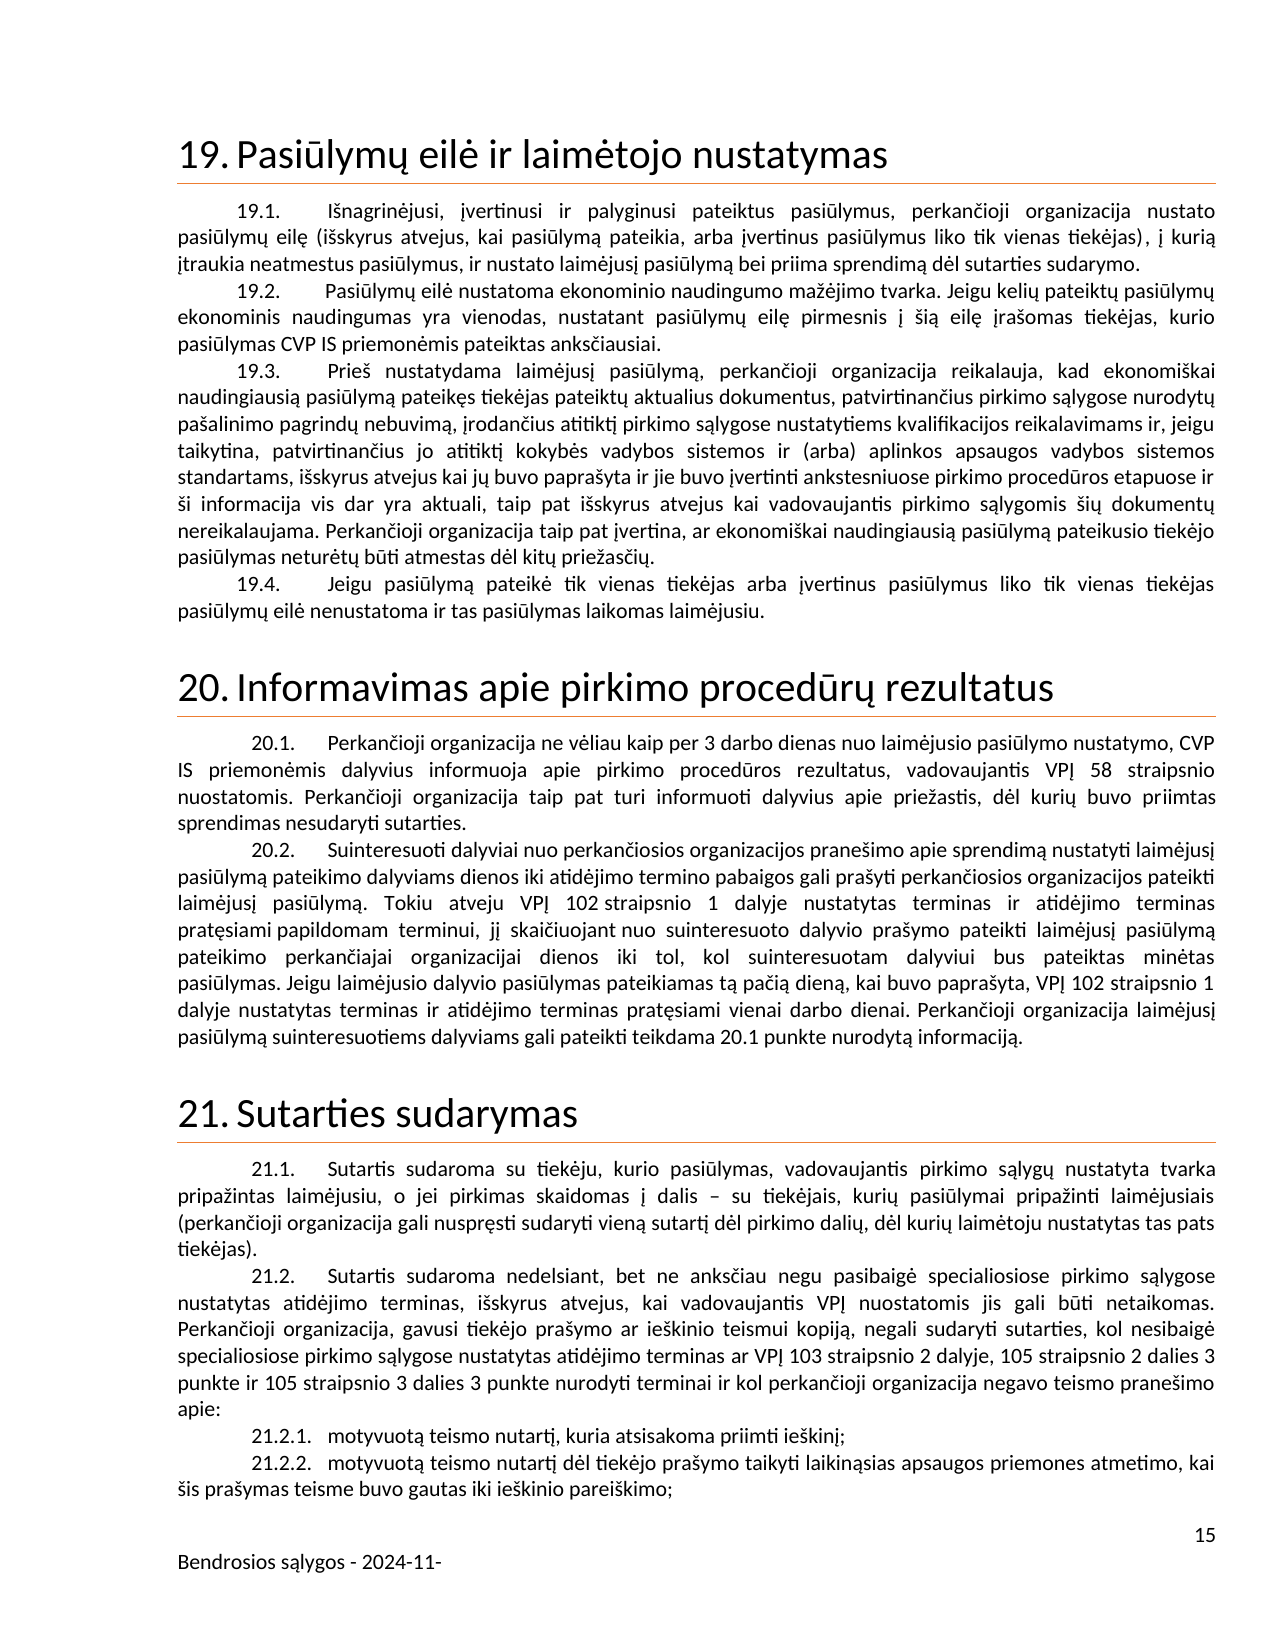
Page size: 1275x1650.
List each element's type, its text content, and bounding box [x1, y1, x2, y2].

list motyvuotą teismo nutartį dėl tiekėjo prašymo taikyti laikinąsias apsaugos priemones atmetimo, kai šis prašymas teisme buvo gautas iki ieškinio pareiškimo; [177, 1449, 1216, 1502]
subtitle Sutarties sudarymas [177, 1087, 1216, 1142]
list Pasiūlymų eilė nustatoma ekonominio naudingumo mažėjimo tvarka. Jeigu kelių pateiktų pasiūlymų ekonominis naudingumas yra vienodas, nustatant pasiūlymų eilę pirmesnis į šią eilę įrašomas tiekėjas, kurio pasiūlymas CVP IS priemonėmis pateiktas anksčiausiai. [177, 277, 1216, 357]
list Sutartis sudaroma su tiekėju, kurio pasiūlymas, vadovaujantis pirkimo sąlygų nustatyta tvarka pripažintas laimėjusiu, o jei pirkimas skaidomas į dalis – su tiekėjais, kurių pasiūlymai pripažinti laimėjusiais (perkančioji organizacija gali nuspręsti sudaryti vieną sutartį dėl pirkimo dalių, dėl kurių laimėtoju nustatytas tas pats tiekėjas). [177, 1156, 1216, 1262]
list motyvuotą teismo nutartį, kuria atsisakoma priimti ieškinį; [251, 1422, 1216, 1449]
list Išnagrinėjusi, įvertinusi ir palyginusi pateiktus pasiūlymus, perkančioji organizacija nustato pasiūlymų eilę (išskyrus atvejus, kai pasiūlymą pateikia, arba įvertinus pasiūlymus liko tik vienas tiekėjas), į kurią įtraukia neatmestus pasiūlymus, ir nustato laimėjusį pasiūlymą bei priima sprendimą dėl sutarties sudarymo. [177, 197, 1216, 277]
list Perkančioji organizacija ne vėliau kaip per 3 darbo dienas nuo laimėjusio pasiūlymo nustatymo, CVP IS priemonėmis dalyvius informuoja apie pirkimo procedūros rezultatus, vadovaujantis VPĮ 58 straipsnio nuostatomis. Perkančioji organizacija taip pat turi informuoti dalyvius apie priežastis, dėl kurių buvo priimtas sprendimas nesudaryti sutarties. [177, 729, 1216, 836]
list Suinteresuoti dalyviai nuo perkančiosios organizacijos pranešimo apie sprendimą nustatyti laimėjusį pasiūlymą pateikimo dalyviams dienos iki atidėjimo termino pabaigos gali prašyti perkančiosios organizacijos pateikti laimėjusį pasiūlymą. Tokiu atveju VPĮ 102 straipsnio 1 dalyje nustatytas terminas ir atidėjimo terminas pratęsiami papildomam terminui, jį skaičiuojant nuo suinteresuoto dalyvio prašymo pateikti laimėjusį pasiūlymą pateikimo perkančiajai organizacijai dienos iki tol, kol suinteresuotam dalyviui bus pateiktas minėtas pasiūlymas. Jeigu laimėjusio dalyvio pasiūlymas pateikiamas tą pačią dieną, kai buvo paprašyta, VPĮ 102 straipsnio 1 dalyje nustatytas terminas ir atidėjimo terminas pratęsiami vienai darbo dienai. Perkančioji organizacija laimėjusį pasiūlymą suinteresuotiems dalyviams gali pateikti teikdama 20.1 punkte nurodytą informaciją. [177, 836, 1216, 1049]
subtitle Informavimas apie pirkimo procedūrų rezultatus [177, 661, 1216, 716]
list Sutartis sudaroma nedelsiant, bet ne anksčiau negu pasibaigė specialiosiose pirkimo sąlygose nustatytas atidėjimo terminas, išskyrus atvejus, kai vadovaujantis VPĮ nuostatomis jis gali būti netaikomas. Perkančioji organizacija, gavusi tiekėjo prašymo ar ieškinio teismui kopiją, negali sudaryti sutarties, kol nesibaigė specialiosiose pirkimo sąlygose nustatytas atidėjimo terminas ar VPĮ 103 straipsnio 2 dalyje, 105 straipsnio 2 dalies 3 punkte ir 105 straipsnio 3 dalies 3 punkte nurodyti terminai ir kol perkančioji organizacija negavo teismo pranešimo apie: [177, 1262, 1216, 1422]
list Jeigu pasiūlymą pateikė tik vienas tiekėjas arba įvertinus pasiūlymus liko tik vienas tiekėjas pasiūlymų eilė nenustatoma ir tas pasiūlymas laikomas laimėjusiu. [177, 570, 1216, 623]
list Prieš nustatydama laimėjusį pasiūlymą, perkančioji organizacija reikalauja, kad ekonomiškai naudingiausią pasiūlymą pateikęs tiekėjas pateiktų aktualius dokumentus, patvirtinančius pirkimo sąlygose nurodytų pašalinimo pagrindų nebuvimą, įrodančius atitiktį pirkimo sąlygose nustatytiems kvalifikacijos reikalavimams ir, jeigu taikytina, patvirtinančius jo atitiktį kokybės vadybos sistemos ir (arba) aplinkos apsaugos vadybos sistemos standartams, išskyrus atvejus kai jų buvo paprašyta ir jie buvo įvertinti ankstesniuose pirkimo procedūros etapuose ir ši informacija vis dar yra aktuali, taip pat išskyrus atvejus kai vadovaujantis pirkimo sąlygomis šių dokumentų nereikalaujama. Perkančioji organizacija taip pat įvertina, ar ekonomiškai naudingiausią pasiūlymą pateikusio tiekėjo pasiūlymas neturėtų būti atmestas dėl kitų priežasčių. [177, 357, 1216, 570]
subtitle Pasiūlymų eilė ir laimėtojo nustatymas [177, 128, 1216, 183]
